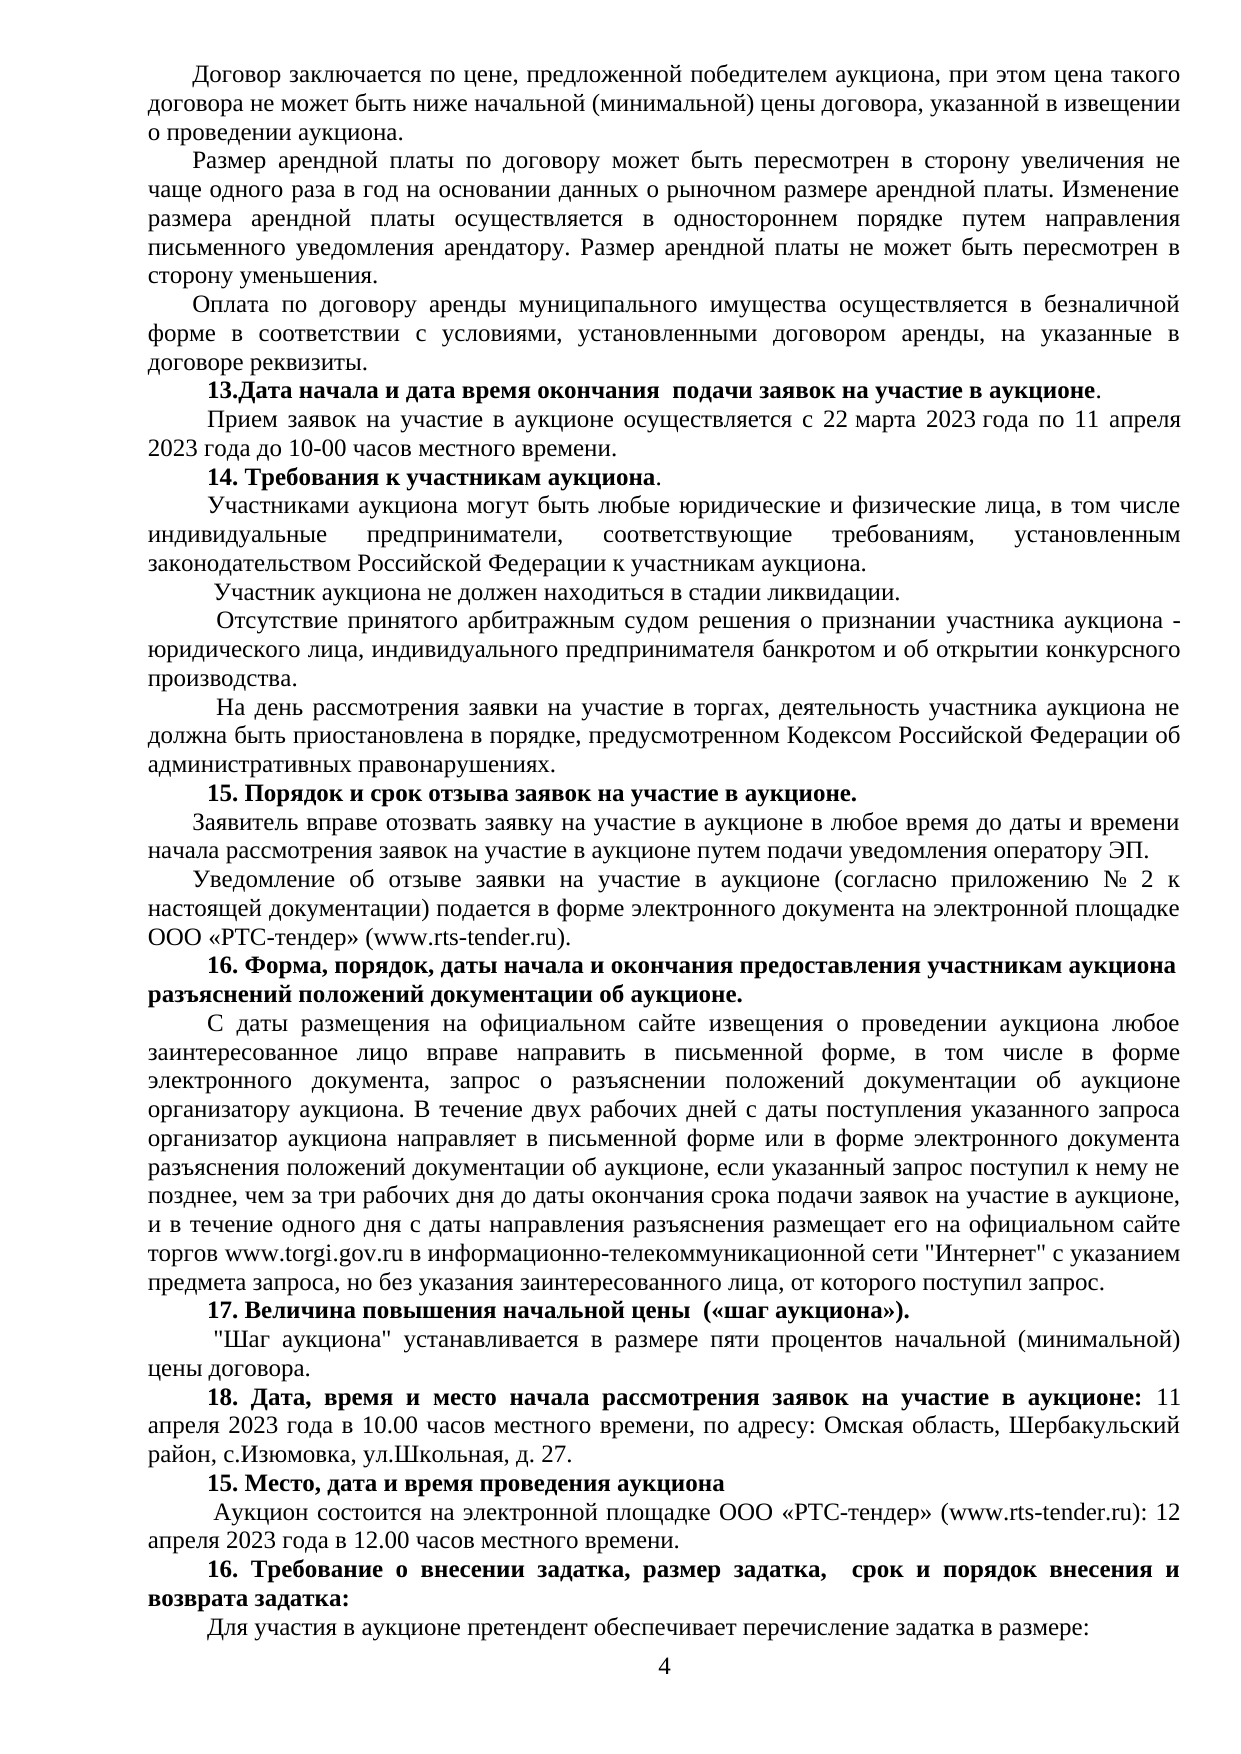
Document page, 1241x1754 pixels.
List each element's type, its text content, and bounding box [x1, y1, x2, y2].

text На день рассмотрения заявки на участие в торгах, деятельность участника аукциона не должна быть приостановлена в порядке, предусмотренном Кодексом Российской Федерации об административных правонарушениях. [148, 692, 1181, 778]
text Участник аукциона не должен находиться в стадии ликвидации. [148, 577, 1181, 605]
text Отсутствие принятого арбитражным судом решения о признании участника аукциона - юридического лица, индивидуального предпринимателя банкротом и об открытии конкурсного производства. [148, 605, 1181, 692]
text Аукцион состоится на электронной площадке ООО «РТС-тендер» (www.rts-tender.ru): 12 апреля 2023 года в 12.00 часов местного времени. [148, 1497, 1181, 1554]
text 15. Порядок и срок отзыва заявок на участие в аукционе. [148, 778, 1181, 807]
text Уведомление об отзыве заявки на участие в аукционе (согласно приложению № 2 к настоящей документации) подается в форме электронного документа на электронной площадке ООО «РТС-тендер» (www.rts-tender.ru). [148, 864, 1181, 950]
text 16. Форма, порядок, даты начала и окончания предоставления участникам аукциона разъяснений положений документации об аукционе. [148, 950, 1181, 1008]
text Прием заявок на участие в аукционе осуществляется с 22 марта 2023 года по 11 апреля 2023 года до 10-00 часов местного времени. [148, 404, 1181, 462]
text 15. Место, дата и время проведения аукциона [148, 1468, 1181, 1497]
text Договор заключается по цене, предложенной победителем аукциона, при этом цена такого договора не может быть ниже начальной (минимальной) цены договора, указанной в извещении о проведении аукциона. [148, 59, 1181, 145]
text С даты размещения на официальном сайте извещения о проведении аукциона любое заинтересованное лицо вправе направить в письменной форме, в том числе в форме электронного документа, запрос о разъяснении положений документации об аукционе организатору аукциона. В течение двух рабочих дней с даты поступления указанного запроса организатор аукциона направляет в письменной форме или в форме электронного документа разъяснения положений документации об аукционе, если указанный запрос поступил к нему не позднее, чем за три рабочих дня до даты окончания срока подачи заявок на участие в аукционе, и в течение одного дня с даты направления разъяснения размещает его на официальном сайте торгов www.torgi.gov.ru в информационно-телекоммуникационной сети "Интернет" с указанием предмета запроса, но без указания заинтересованного лица, от которого поступил запрос. [148, 1008, 1181, 1295]
text Заявитель вправе отозвать заявку на участие в аукционе в любое время до даты и времени начала рассмотрения заявок на участие в аукционе путем подачи уведомления оператору ЭП. [148, 807, 1181, 864]
text "Шаг аукциона" устанавливается в размере пяти процентов начальной (минимальной) цены договора. [148, 1324, 1181, 1382]
text 13.Дата начала и дата время окончания подачи заявок на участие в аукционе. [148, 375, 1181, 404]
text Участниками аукциона могут быть любые юридические и физические лица, в том числе индивидуальные предприниматели, соответствующие требованиям, установленным законодательством Российской Федерации к участникам аукциона. [148, 490, 1181, 577]
text Размер арендной платы по договору может быть пересмотрен в сторону увеличения не чаще одного раза в год на основании данных о рыночном размере арендной платы. Изменение размера арендной платы осуществляется в одностороннем порядке путем направления письменного уведомления арендатору. Размер арендной платы не может быть пересмотрен в сторону уменьшения. [148, 145, 1181, 289]
text 18. Дата, время и место начала рассмотрения заявок на участие в аукционе: 11 апреля 2023 года в 10.00 часов местного времени, по адресу: Омская область, Шербакульский район, с.Изюмовка, ул.Школьная, д. 27. [148, 1382, 1181, 1468]
text Оплата по договору аренды муниципального имущества осуществляется в безналичной форме в соответствии с условиями, установленными договором аренды, на указанные в договоре реквизиты. [148, 289, 1181, 375]
text 17. Величина повышения начальной цены («шаг аукциона»). [148, 1295, 1181, 1324]
text Для участия в аукционе претендент обеспечивает перечисление задатка в размере: [148, 1612, 1181, 1640]
text 16. Требование о внесении задатка, размер задатка, срок и порядок внесения и возврата задатка: [148, 1554, 1181, 1612]
text 14. Требования к участникам аукциона. [148, 462, 1181, 490]
